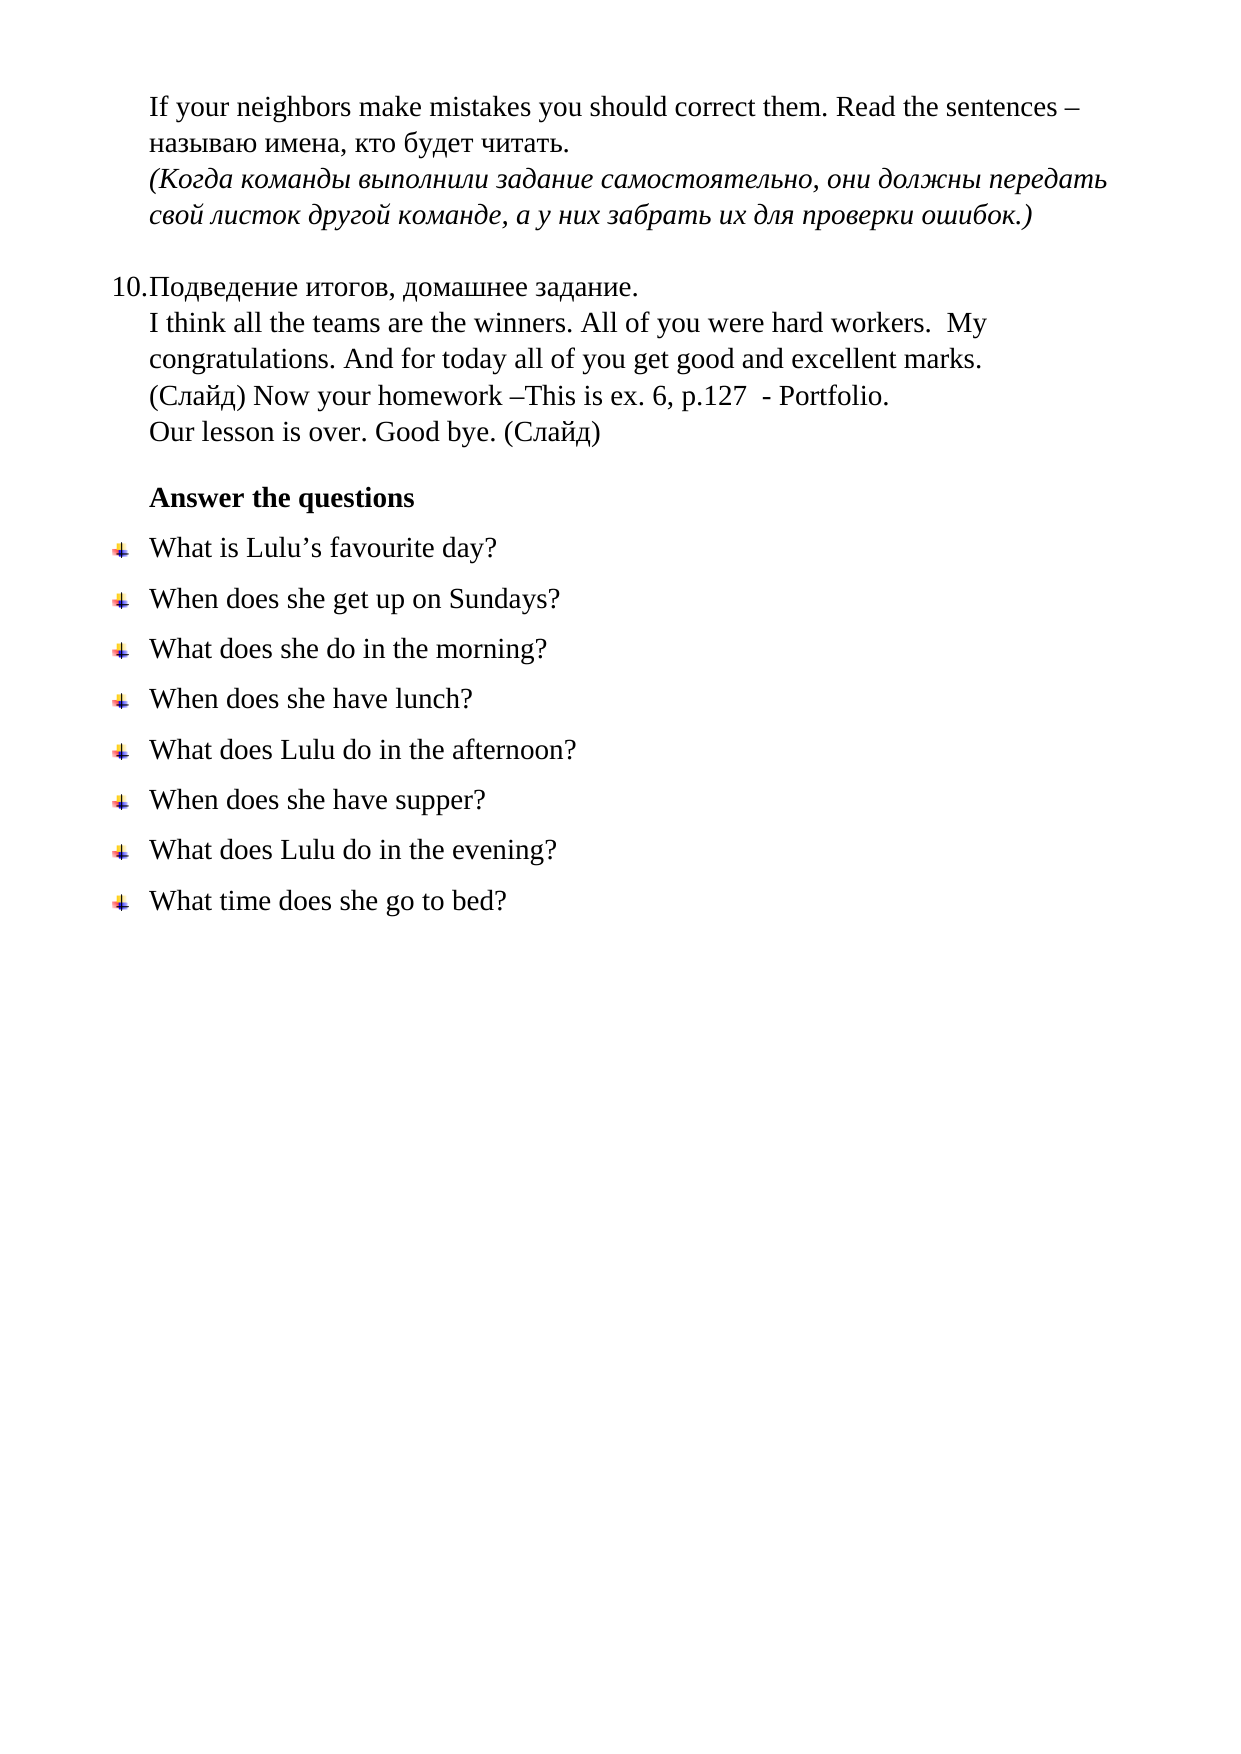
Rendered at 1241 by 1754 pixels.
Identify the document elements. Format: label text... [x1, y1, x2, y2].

picture [112, 692, 129, 709]
list Our lesson is over. Good bye. (Слайд) [149, 414, 1152, 447]
picture [112, 843, 129, 860]
picture [112, 641, 129, 659]
list Подведение итогов, домашнее задание. [111, 269, 1152, 303]
list What does she do in the morning? [111, 631, 1152, 665]
list I think all the teams are the winners. All of you were hard workers. My congratulations. And for today all of you get good and excellent marks. (Слайд) Now your homework –This is ex. 6, p.127 - Portfolio. [149, 306, 1152, 411]
list What does Lulu do in the evening? [111, 832, 1152, 866]
picture [112, 541, 129, 558]
list Answer the questions [149, 480, 1152, 514]
picture [112, 793, 129, 810]
picture [112, 591, 129, 609]
picture [112, 893, 129, 911]
picture [112, 742, 129, 760]
list When does she have lunch? [111, 682, 1152, 715]
list If your neighbors make mistakes you should correct them. Read the sentences – называю имена, кто будет читать. [149, 89, 1152, 158]
list (Когда команды выполнили задание самостоятельно, они должны передать свой листок другой команде, а у них забрать их для проверки ошибок.) [149, 161, 1152, 231]
list When does she have supper? [111, 782, 1152, 816]
list When does she get up on Sundays? [111, 581, 1152, 614]
list What does Lulu do in the afternoon? [111, 732, 1152, 765]
list What is Lulu’s favourite day? [111, 531, 1152, 564]
list What time does she go to bed? [111, 883, 1152, 916]
